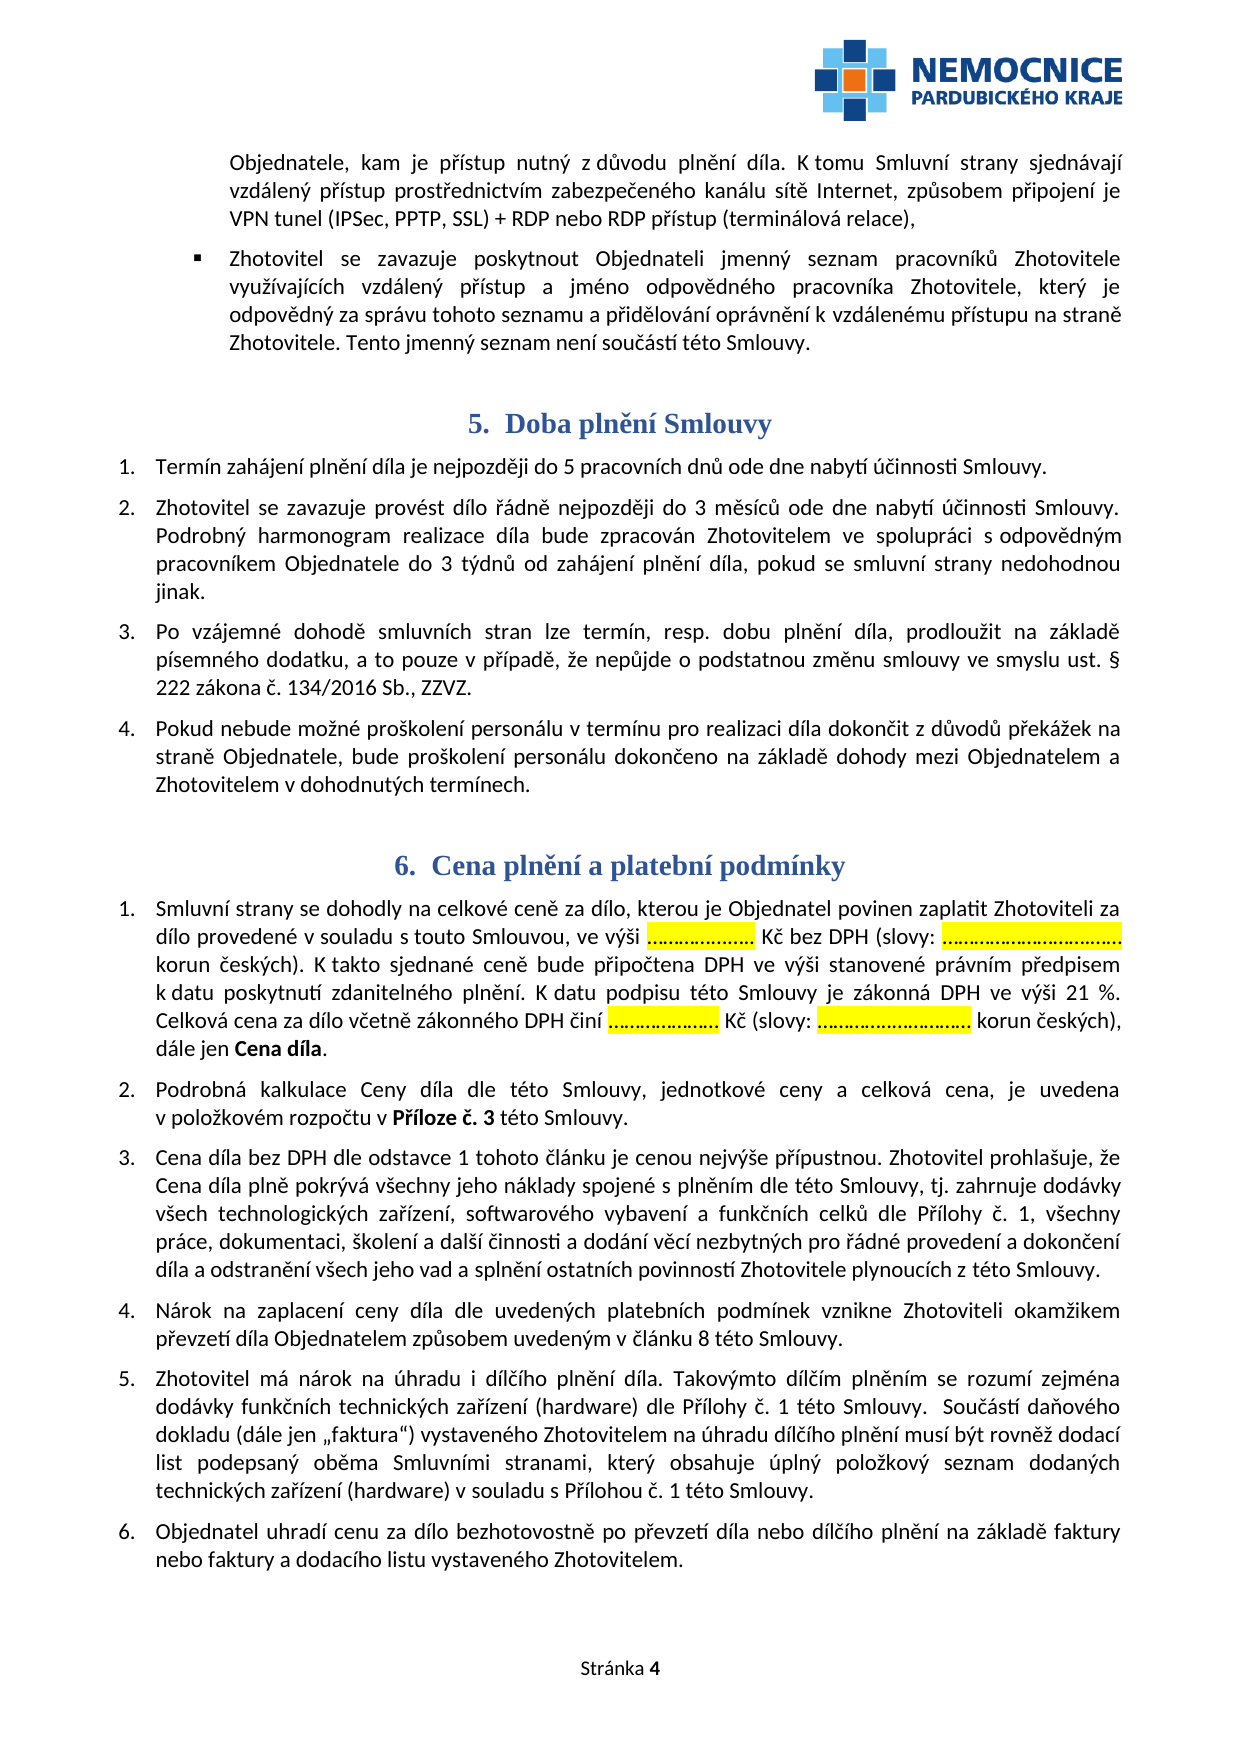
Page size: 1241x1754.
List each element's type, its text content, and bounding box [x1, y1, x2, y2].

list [192, 148, 1122, 232]
list Termín zahájení plnění díla je nejpozději do 5 pracovních dnů ode dne nabytí účinnosti Smlouvy. [118, 452, 1122, 480]
list Nárok na zaplacení ceny díla dle uvedených platebních podmínek vznikne Zhotoviteli okamžikem převzetí díla Objednatelem způsobem uvedeným v článku 8 této Smlouvy. [118, 1296, 1122, 1352]
list Cena díla bez DPH dle odstavce 1 tohoto článku je cenou nejvýše přípustnou. Zhotovitel prohlašuje, že Cena díla plně pokrývá všechny jeho náklady spojené s plněním dle této Smlouvy, tj. zahrnuje dodávky všech technologických zařízení, softwarového vybavení a funkčních celků dle Přílohy č. 1, všechny práce, dokumentaci, školení a další činnosti a dodání věcí nezbytných pro řádné provedení a dokončení díla a odstranění všech jeho vad a splnění ostatních povinností Zhotovitele plynoucích z této Smlouvy. [118, 1143, 1122, 1283]
list Po vzájemné dohodě smluvních stran lze termín, resp. dobu plnění díla, prodloužit na základě písemného dodatku, a to pouze v případě, že nepůjde o podstatnou změnu smlouvy ve smyslu ust. § 222 zákona č. 134/2016 Sb., ZZVZ. [118, 617, 1122, 702]
list Smluvní strany se dohodly na celkové ceně za dílo, kterou je Objednatel povinen zaplatit Zhotoviteli za dílo provedené v souladu s touto Smlouvou, ve výši …………...….. Kč bez DPH (slovy: ……………………….…… korun českých). K takto sjednané ceně bude připočtena DPH ve výši stanovené právním předpisem k datu poskytnutí zdanitelného plnění. K datu podpisu této Smlouvy je zákonná DPH ve výši 21 %. Celková cena za dílo včetně zákonného DPH činí ………………… Kč (slovy: …………..…………… korun českých), dále jen Cena díla. [118, 894, 1122, 1062]
list Zhotovitel se zavazuje poskytnout Objednateli jmenný seznam pracovníků Zhotovitele využívajících vzdálený přístup a jméno odpovědného pracovníka Zhotovitele, který je odpovědný za správu tohoto seznamu a přidělování oprávnění k vzdálenému přístupu na straně Zhotovitele. Tento jmenný seznam není součástí této Smlouvy. [192, 244, 1122, 356]
list Objednatel uhradí cenu za dílo bezhotovostně po převzetí díla nebo dílčího plnění na základě faktury nebo faktury a dodacího listu vystaveného Zhotovitelem. [118, 1517, 1122, 1573]
list Zhotovitel se zavazuje provést dílo řádně nejpozději do 3 měsíců ode dne nabytí účinnosti Smlouvy. Podrobný harmonogram realizace díla bude zpracován Zhotovitelem ve spolupráci s odpovědným pracovníkem Objednatele do 3 týdnů od zahájení plnění díla, pokud se smluvní strany nedohodnou jinak. [118, 493, 1122, 605]
list Zhotovitel má nárok na úhradu i dílčího plnění díla. Takovýmto dílčím plněním se rozumí zejména dodávky funkčních technických zařízení (hardware) dle Přílohy č. 1 této Smlouvy. Součástí daňového dokladu (dále jen „faktura“) vystaveného Zhotovitelem na úhradu dílčího plnění musí být rovněž dodací list podepsaný oběma Smluvními stranami, který obsahuje úplný položkový seznam dodaných technických zařízení (hardware) v souladu s Přílohou č. 1 této Smlouvy. [118, 1364, 1122, 1504]
subtitle Cena plnění a platební podmínky [118, 848, 1122, 882]
picture [813, 38, 1123, 122]
list Pokud nebude možné proškolení personálu v termínu pro realizaci díla dokončit z důvodů překážek na straně Objednatele, bude proškolení personálu dokončeno na základě dohody mezi Objednatelem a Zhotovitelem v dohodnutých termínech. [118, 714, 1122, 798]
subtitle Doba plnění Smlouvy [118, 406, 1122, 440]
list Podrobná kalkulace Ceny díla dle této Smlouvy, jednotkové ceny a celková cena, je uvedena v položkovém rozpočtu v Příloze č. 3 této Smlouvy. [118, 1075, 1122, 1131]
